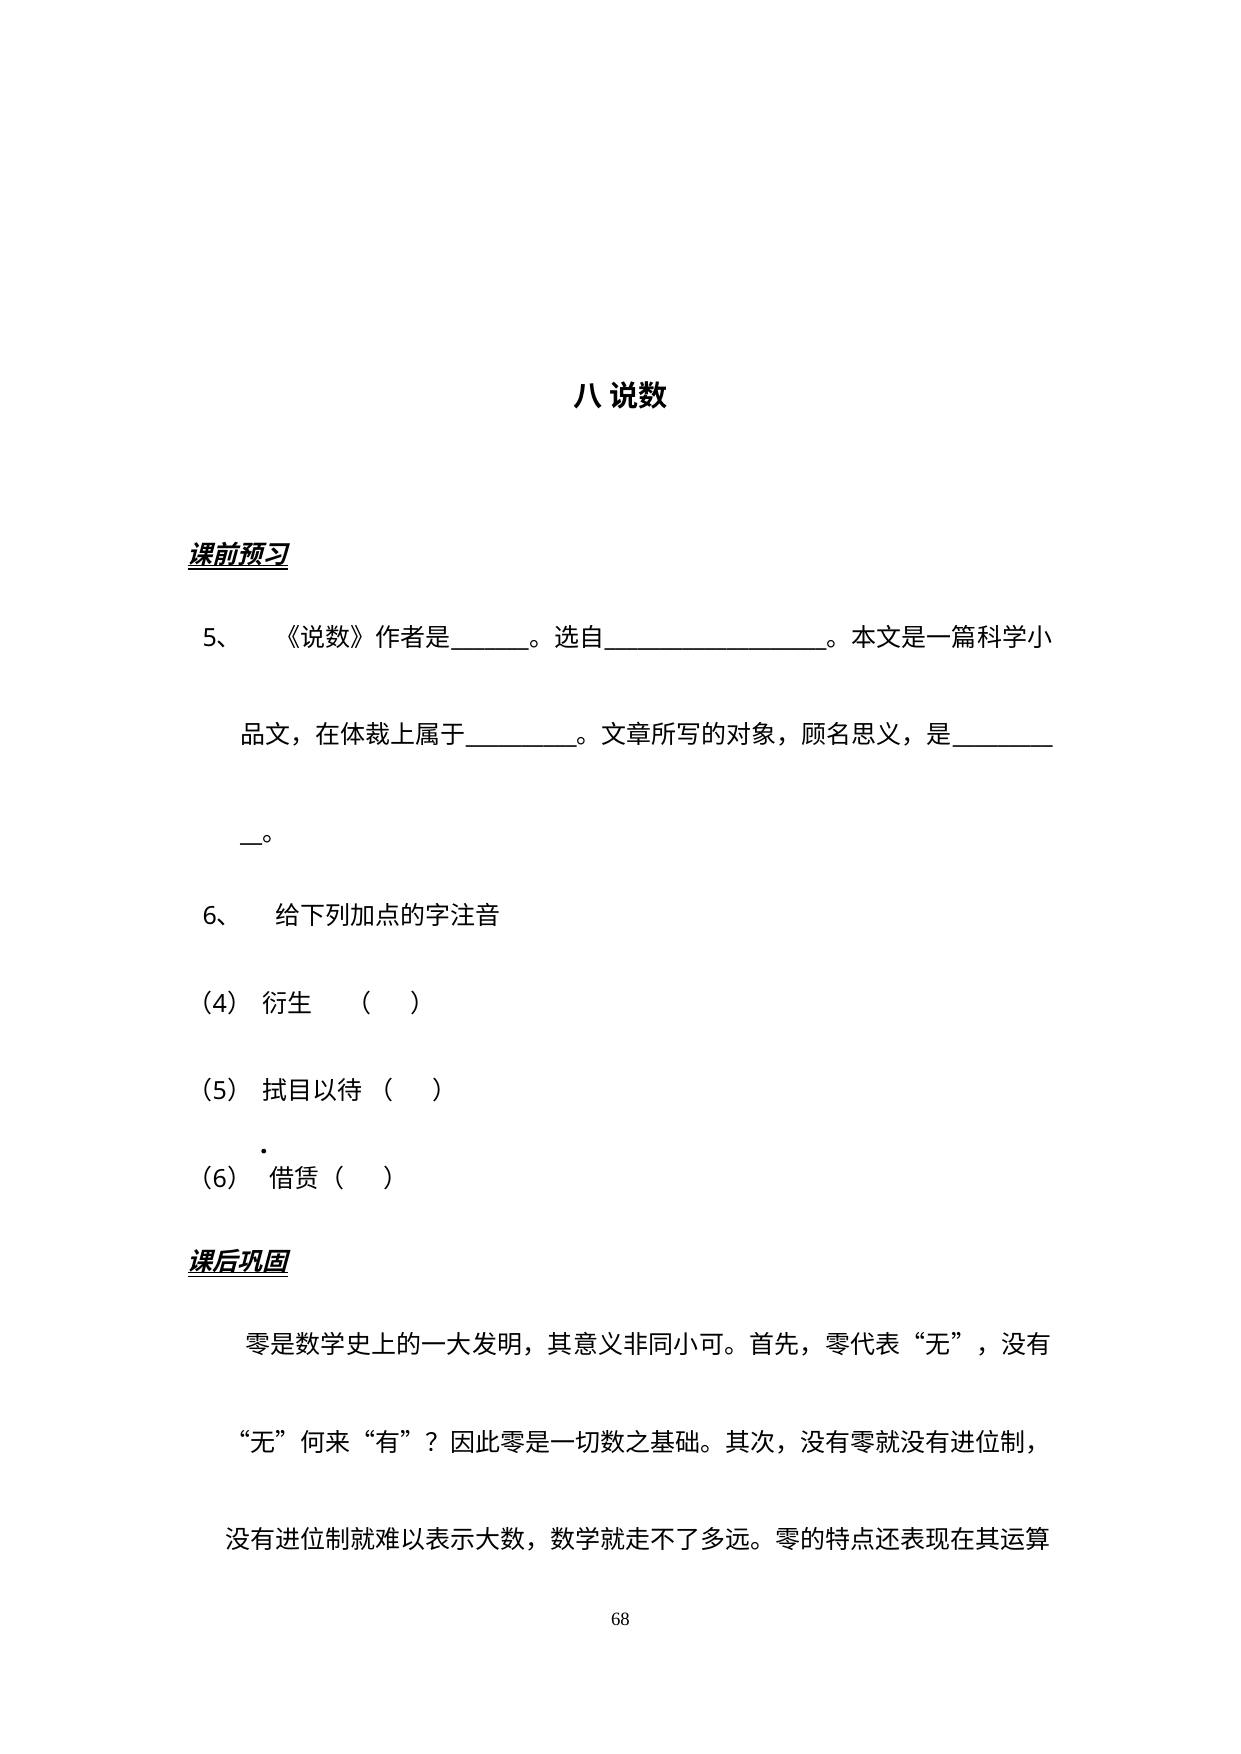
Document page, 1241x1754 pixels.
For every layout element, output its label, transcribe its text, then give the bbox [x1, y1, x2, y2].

list 借赁（ ） [187, 1139, 1053, 1204]
list 给下列加点的字注音 [202, 881, 1053, 946]
text 课前预习 [187, 520, 1053, 585]
text 课后巩固 [187, 1227, 1053, 1292]
subtitle 八 说数 [187, 361, 1053, 426]
list 衍生 （ ） [187, 964, 1053, 1029]
list 《说数》作者是_______。选自____________________。本文是一篇科学小品文，在体裁上属于__________。文章所写的对象，顾名思义，是___________。 [202, 603, 1053, 863]
list 拭目以待 （ ） [187, 1052, 1053, 1117]
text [225, 1310, 1053, 1570]
